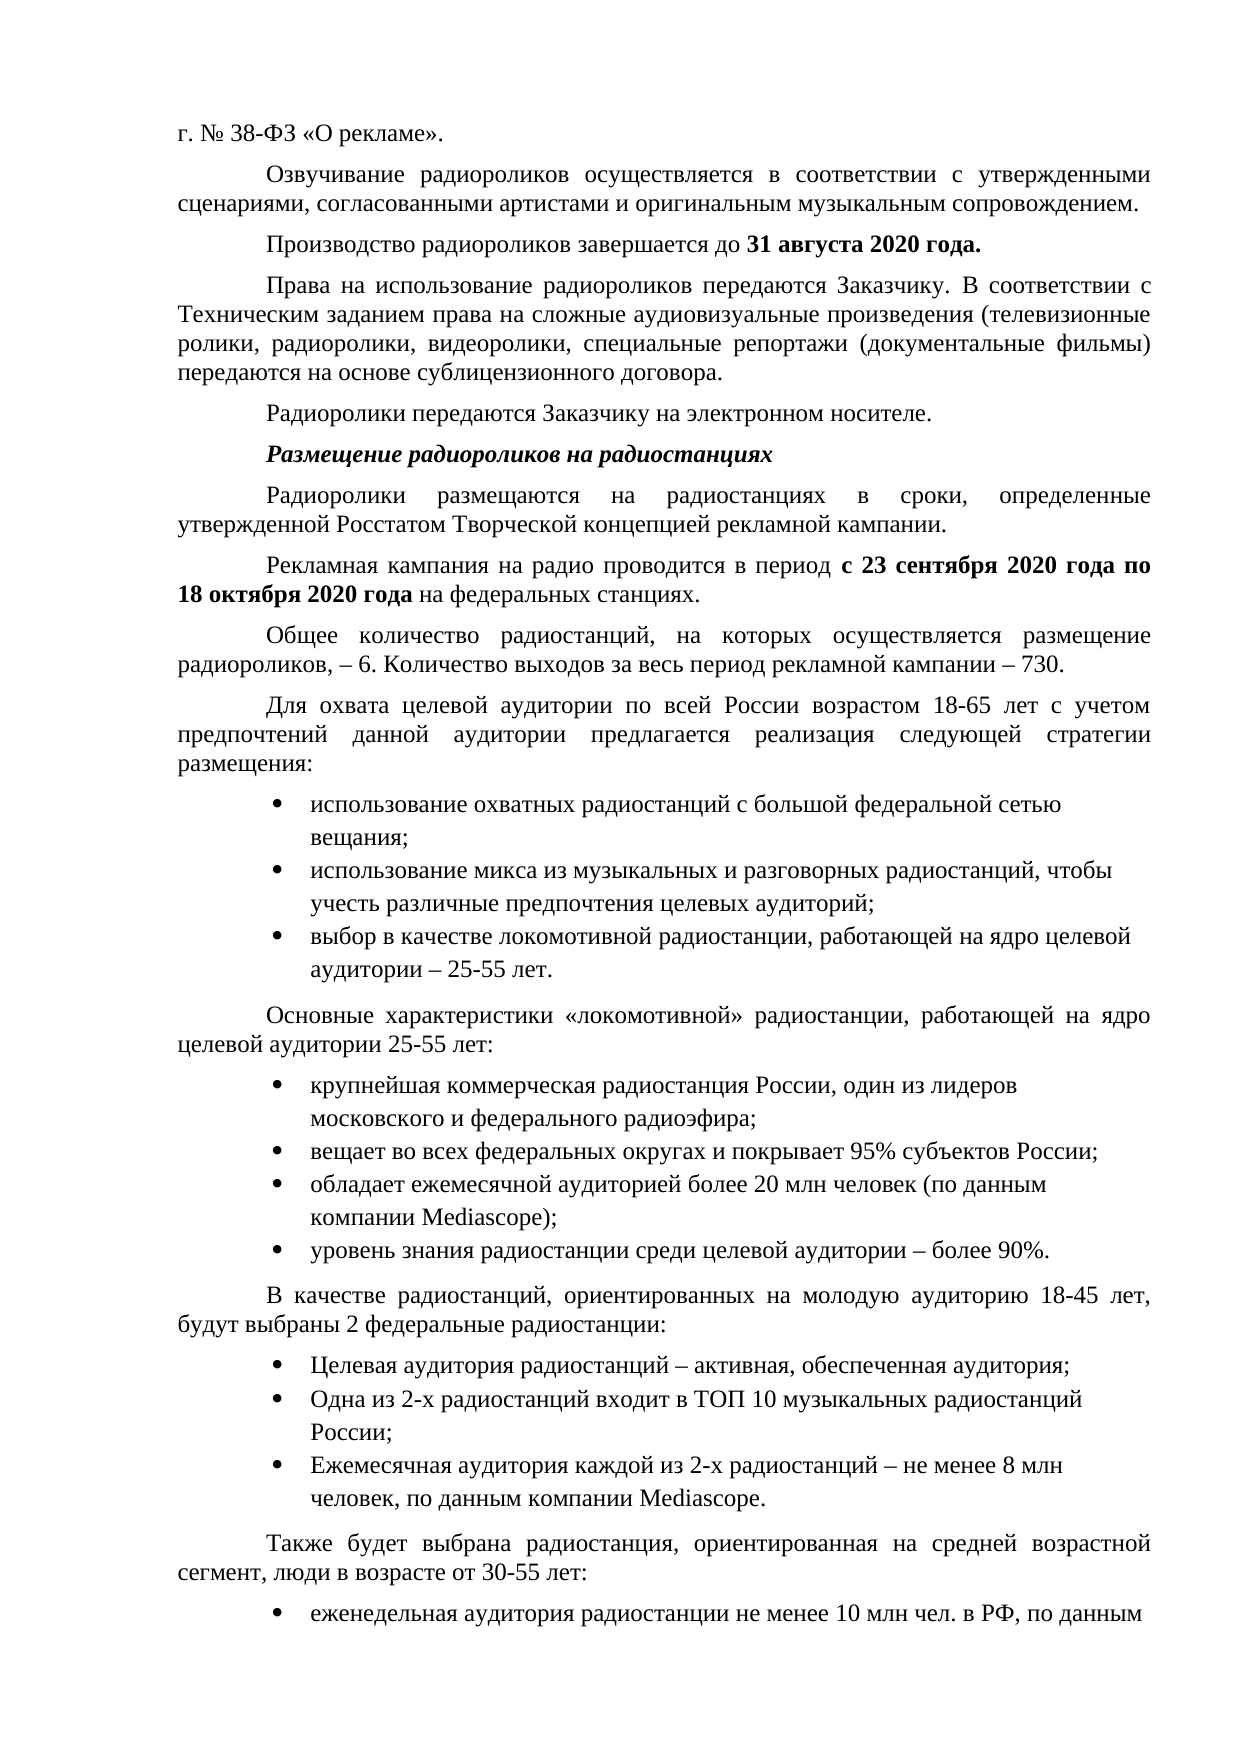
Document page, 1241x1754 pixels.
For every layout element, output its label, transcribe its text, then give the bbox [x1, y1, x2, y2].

list уровень знания радиостанции среди целевой аудитории – более 90%. [273, 1235, 1152, 1264]
list Ежемесячная аудитория каждой из 2-х радиостанций – не менее 8 млн человек, по данным компании Mediascope. [273, 1450, 1152, 1511]
text Озвучивание радиороликов осуществляется в соответствии с утвержденными сценариями, согласованными артистами и оригинальным музыкальным сопровождением. [177, 159, 1152, 217]
list использование охватных радиостанций с большой федеральной сетью вещания; [273, 789, 1152, 851]
list Целевая аудитория радиостанций – активная, обеспеченная аудитория; [273, 1351, 1152, 1379]
list крупнейшая коммерческая радиостанция России, один из лидеров московского и федерального радиоэфира; [273, 1070, 1152, 1132]
text Права на использование радиороликов передаются Заказчику. В соответствии с Техническим заданием права на сложные аудиовизуальные произведения (телевизионные ролики, радиоролики, видеоролики, специальные репортажи (документальные фильмы) передаются на основе сублицензионного договора. [177, 271, 1152, 386]
list выбор в качестве локомотивной радиостанции, работающей на ядро целевой аудитории – 25-55 лет. [273, 921, 1152, 983]
text Общее количество радиостанций, на которых осуществляется размещение радиороликов, – 6. Количество выходов за весь период рекламной кампании – 730. [177, 621, 1152, 678]
text Размещение радиороликов на радиостанциях [177, 439, 1152, 468]
list обладает ежемесячной аудиторией более 20 млн человек (по данным компании Mediascope); [273, 1169, 1152, 1231]
text Для охвата целевой аудитории по всей России возрастом 18-65 лет с учетом предпочтений данной аудитории предлагается реализация следующей стратегии размещения: [177, 691, 1152, 777]
text Также будет выбрана радиостанция, ориентированная на средней возрастной сегмент, люди в возрасте от 30-55 лет: [177, 1528, 1152, 1586]
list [273, 1598, 1152, 1627]
text В качестве радиостанций, ориентированных на молодую аудиторию 18-45 лет, будут выбраны 2 федеральные радиостанции: [177, 1281, 1152, 1338]
text Производство радиороликов завершается до 31 августа 2020 года. [177, 229, 1152, 258]
text Радиоролики размещаются на радиостанциях в сроки, определенные утвержденной Росстатом Творческой концепцией рекламной кампании. [177, 481, 1152, 538]
list Одна из 2-х радиостанций входит в ТОП 10 музыкальных радиостанций России; [273, 1384, 1152, 1445]
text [177, 118, 1152, 147]
list вещает во всех федеральных округах и покрывает 95% субъектов России; [273, 1136, 1152, 1165]
text Основные характеристики «локомотивной» радиостанции, работающей на ядро целевой аудитории 25-55 лет: [177, 1000, 1152, 1057]
list использование микса из музыкальных и разговорных радиостанций, чтобы учесть различные предпочтения целевых аудиторий; [273, 855, 1152, 917]
text Рекламная кампания на радио проводится в период с 23 сентября 2020 года по 18 октября 2020 года на федеральных станциях. [177, 551, 1152, 608]
text Радиоролики передаются Заказчику на электронном носителе. [177, 398, 1152, 427]
